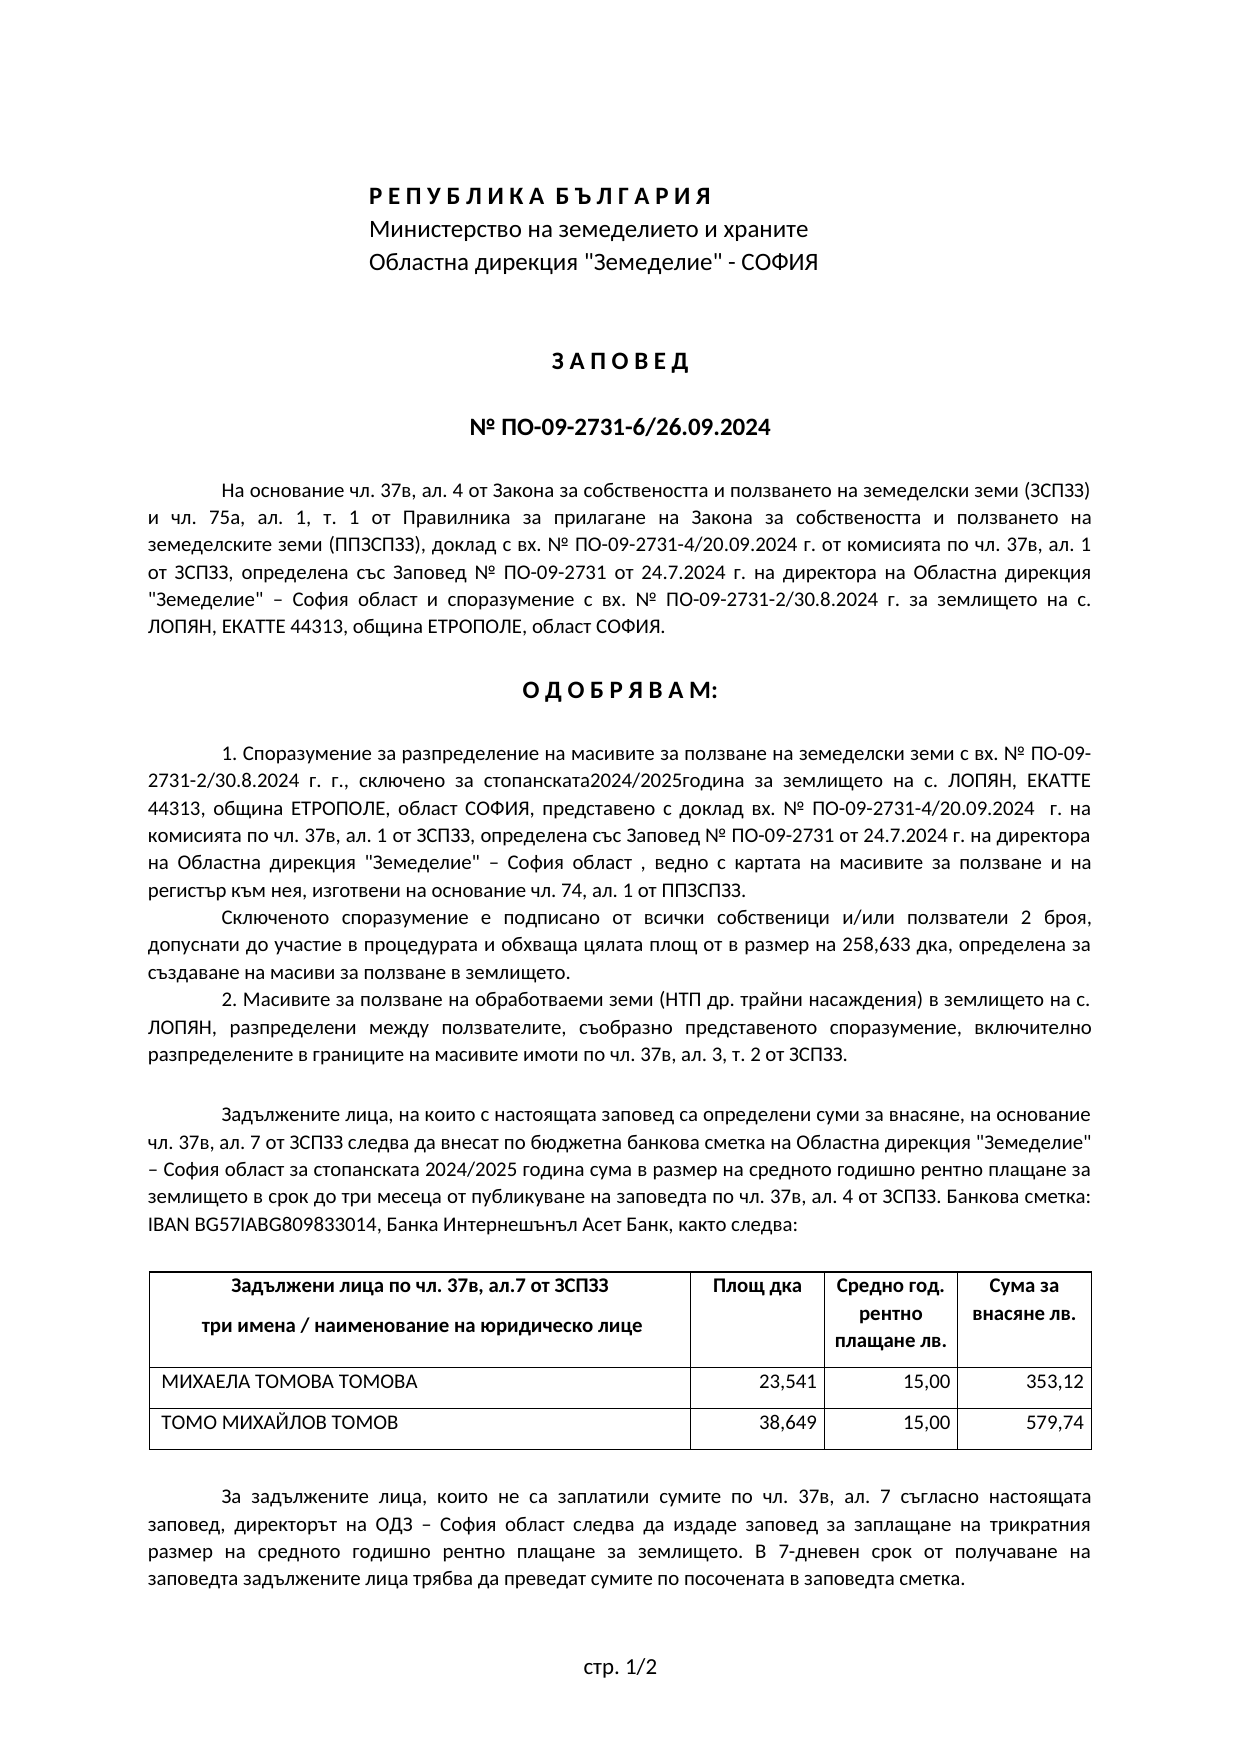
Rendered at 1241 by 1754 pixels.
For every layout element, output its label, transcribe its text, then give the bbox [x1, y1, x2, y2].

table_cell МИХАЕЛА ТОМОВА ТОМОВА [150, 1368, 690, 1408]
text На основание чл. 37в, ал. 4 от Закона за собствеността и ползването на земеделски земи (ЗСПЗЗ) и чл. 75а, ал. 1, т. 1 от Правилника за прилагане на Закона за собствеността и ползването на земеделските земи (ППЗСПЗЗ), доклад с вх. № ПО-09-2731-4/20.09.2024 г. от комисията по чл. 37в, ал. 1 от ЗСПЗЗ, определена със Заповед № ПО-09-2731 от 24.7.2024 г. на директора на Областна дирекция "Земеделие" – София област и споразумение с вх. № ПО-09-2731-2/30.8.2024 г. за землището на с. ЛОПЯН, ЕКАТТЕ 44313, община ЕТРОПОЛЕ, област СОФИЯ. [148, 477, 1093, 639]
text Сключеното споразумение е подписано от всички собственици и/или ползватели 2 броя, допуснати до участие в процедурата и обхваща цялата площ от в размер на 258,633 дка, определена за създаване на масиви за ползване в землището. [148, 904, 1093, 984]
table_cell 38,649 [691, 1409, 824, 1449]
table_cell 579,74 [958, 1409, 1091, 1449]
text Областна дирекция "Земеделие" - СОФИЯ [148, 246, 1093, 277]
text За задължените лица, които не са заплатили сумите по чл. 37в, ал. 7 съгласно настоящата заповед, директорът на ОДЗ – София област следва да издаде заповед за заплащане на трикратния размер на средното годишно рентно плащане за землището. В 7-дневен срок от получаване на заповедта задължените лица трябва да преведат сумите по посочената в заповедта сметка. [148, 1483, 1093, 1591]
text Министерство на земеделието и храните [148, 213, 1093, 244]
text Задължените лица, на които с настоящата заповед са определени суми за внасяне, на основание чл. 37в, ал. 7 от ЗСПЗЗ следва да внесат по бюджетна банкова сметка на Областна дирекция "Земеделие" – София област за стопанската 2024/2025 година сума в размер на средното годишно рентно плащане за землището в срок до три месеца от публикуване на заповедта по чл. 37в, ал. 4 от ЗСПЗЗ. Банкова сметка: IBAN BG57IABG809833014, Банка Интернешънъл Асет Банк, както следва: [148, 1102, 1093, 1237]
table_header Задължени лица по чл. 37в, ал.7 от ЗСПЗЗ три имена / наименование на юридическо лице [150, 1273, 690, 1367]
table_header Сума за внасяне лв. [958, 1273, 1091, 1367]
text О Д О Б Р Я В А М: [148, 674, 1093, 704]
text З А П О В Е Д [148, 345, 1093, 376]
table_cell 15,00 [825, 1368, 957, 1408]
table_cell 23,541 [691, 1368, 824, 1408]
table_header Площ дка [691, 1273, 824, 1367]
text Р Е П У Б Л И К А Б Ъ Л Г А Р И Я [148, 181, 1093, 211]
table_cell 353,12 [958, 1368, 1091, 1408]
text 2. Масивите за ползване на обработваеми земи (НТП др. трайни насаждения) в землището на с. ЛОПЯН, разпределени между ползвателите, съобразно представеното споразумение, включително разпределените в границите на масивите имоти по чл. 37в, ал. 3, т. 2 от ЗСПЗЗ. [148, 986, 1093, 1067]
table_cell 15,00 [825, 1409, 957, 1449]
text 1. Споразумение за разпределение на масивите за ползване на земеделски земи с вх. № ПО-09-2731-2/30.8.2024 г. г., сключено за стопанската2024/2025година за землището на с. ЛОПЯН, ЕКАТТЕ 44313, община ЕТРОПОЛЕ, област СОФИЯ, представено с доклад вх. № ПО-09-2731-4/20.09.2024 г. на комисията по чл. 37в, ал. 1 от ЗСПЗЗ, определена със Заповед № ПО-09-2731 от 24.7.2024 г. на директора на Областна дирекция "Земеделие" – София област , ведно с картата на масивите за ползване и на регистър към нея, изготвени на основание чл. 74, ал. 1 от ППЗСПЗЗ. [148, 740, 1093, 902]
text № ПО-09-2731-6/26.09.2024 [148, 411, 1093, 441]
table_header Средно год. рентно плащане лв. [825, 1273, 957, 1367]
table_cell ТОМО МИХАЙЛОВ ТОМОВ [150, 1409, 690, 1449]
